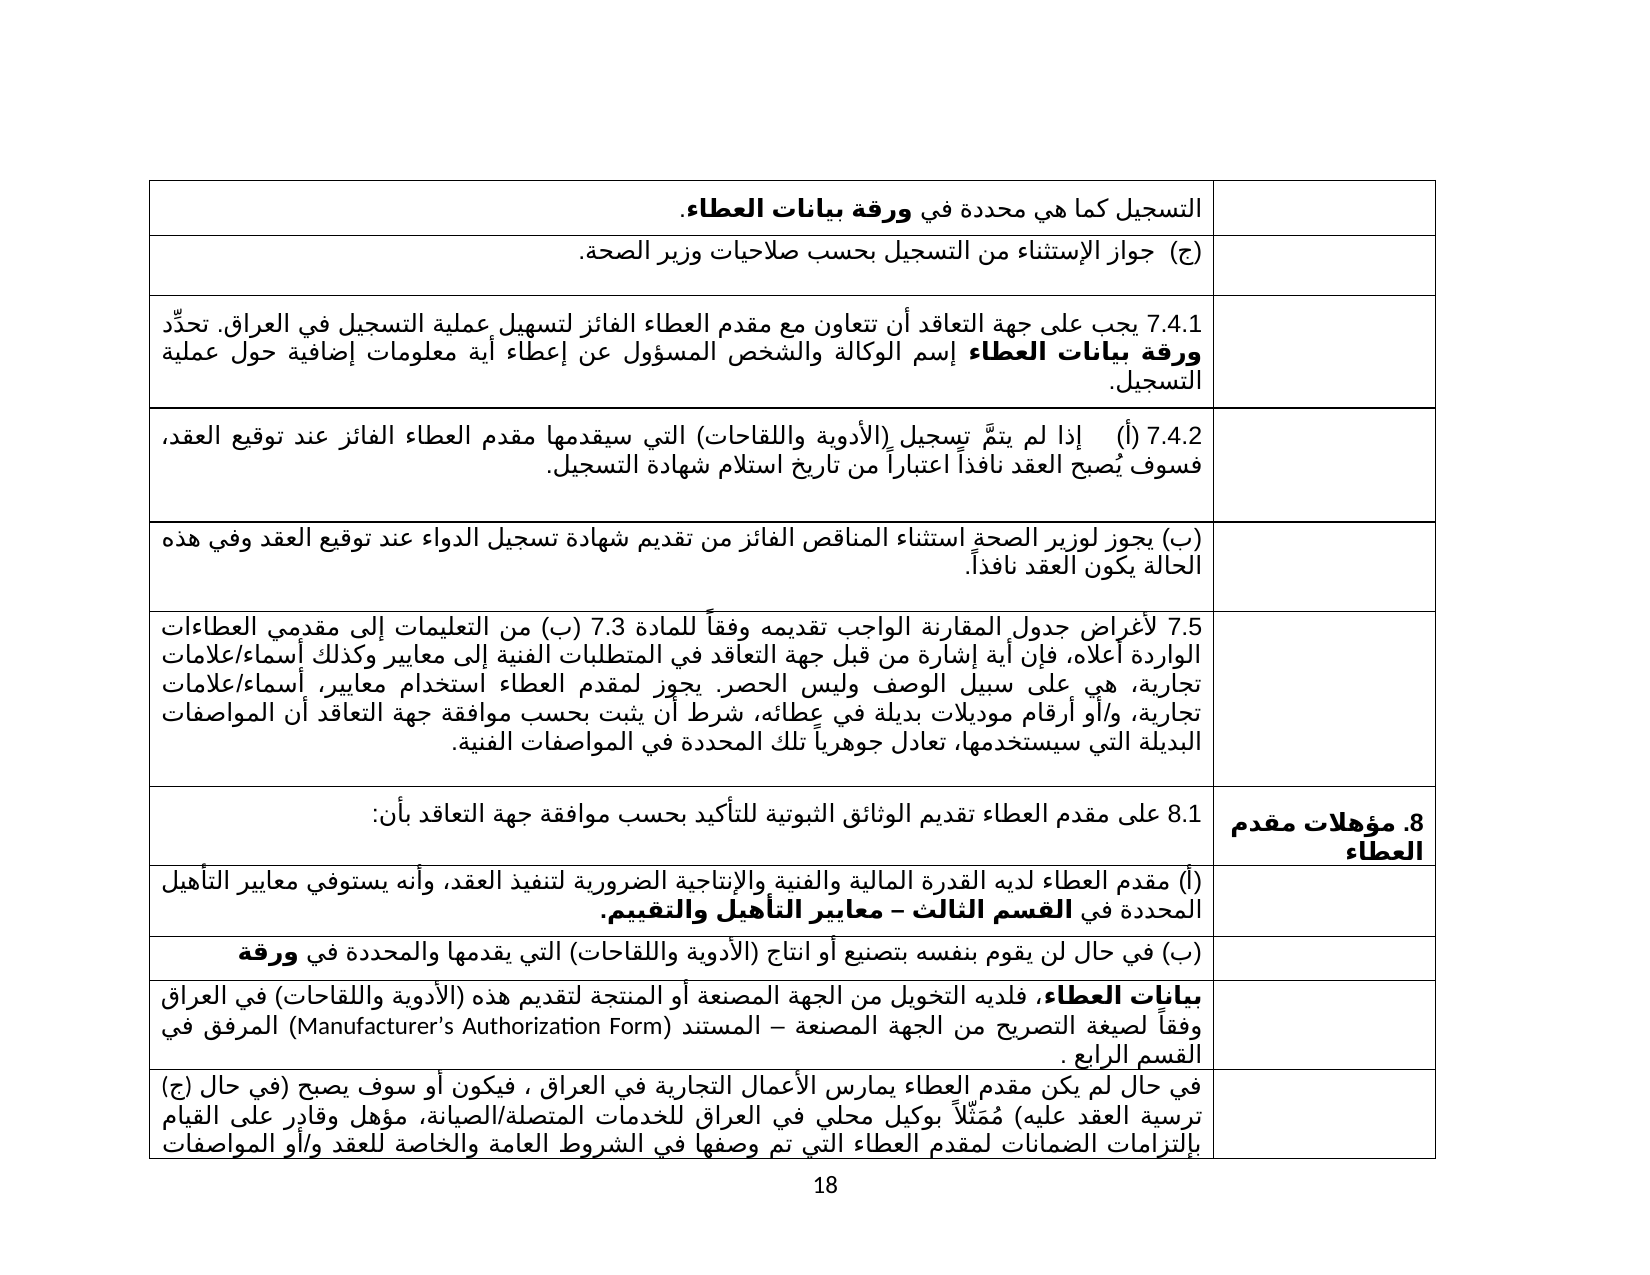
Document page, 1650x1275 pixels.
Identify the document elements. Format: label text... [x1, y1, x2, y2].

table_cell [1214, 236, 1435, 295]
table_cell بيانات العطاء، فلديه التخويل من الجهة المصنعة أو المنتجة لتقديم هذه (الأدوية واللقاحات) في العراق وفقاً لصيغة التصريح من الجهة المصنعة – المستند (Manufacturer’s Authorization Form) المرفق في القسم الرابع . [150, 981, 1213, 1069]
table_cell 7.4.2 (أ) إذا لم يتمَّ تسجيل (الأدوية واللقاحات) التي سيقدمها مقدم العطاء الفائز عند توقيع العقد، فسوف يُصبح العقد نافذاً اعتباراً من تاريخ استلام شهادة التسجيل. [150, 409, 1213, 521]
table_cell (ب) يجوز لوزير الصحة استثناء المناقص الفائز من تقديم شهادة تسجيل الدواء عند توقيع العقد وفي هذه الحالة يكون العقد نافذاً. [150, 523, 1213, 611]
table_cell [1214, 937, 1435, 980]
table_cell [1214, 1070, 1435, 1158]
table_cell [1214, 181, 1435, 235]
table_cell 7.4.1 يجب على جهة التعاقد أن تتعاون مع مقدم العطاء الفائز لتسهيل عملية التسجيل في العراق. تحدِّد ورقة بيانات العطاء إسم الوكالة والشخص المسؤول عن إعطاء أية معلومات إضافية حول عملية التسجيل. [150, 296, 1213, 407]
table_cell (ج) جواز الإستثناء من التسجيل بحسب صلاحيات وزير الصحة. [150, 236, 1213, 295]
table_cell 8. مؤهلات مقدم العطاء [1214, 787, 1435, 865]
table_cell [1214, 409, 1435, 521]
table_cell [150, 1070, 1213, 1158]
table_cell (أ) مقدم العطاء لديه القدرة المالية والفنية والإنتاجية الضرورية لتنفيذ العقد، وأنه يستوفي معايير التأهيل المحددة في القسم الثالث – معايير التأهيل والتقييم. [150, 866, 1213, 936]
table_cell 8.1 على مقدم العطاء تقديم الوثائق الثبوتية للتأكيد بحسب موافقة جهة التعاقد بأن: [150, 787, 1213, 865]
table_cell [1214, 612, 1435, 786]
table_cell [150, 181, 1213, 235]
table_cell [1214, 523, 1435, 611]
table_cell 7.5 لأغراض جدول المقارنة الواجب تقديمه وفقاً للمادة 7.3 (ب) من التعليمات إلى مقدمي العطاءات الواردة أعلاه، فإن أية إشارة من قبل جهة التعاقد في المتطلبات الفنية إلى معايير وكذلك أسماء/علامات تجارية، هي على سبيل الوصف وليس الحصر. يجوز لمقدم العطاء استخدام معايير، أسماء/علامات تجارية، و/أو أرقام موديلات بديلة في عطائه، شرط أن يثبت بحسب موافقة جهة التعاقد أن المواصفات البديلة التي سيستخدمها، تعادل جوهرياً تلك المحددة في المواصفات الفنية. [150, 612, 1213, 786]
table_cell [1214, 981, 1435, 1069]
table_cell [1214, 866, 1435, 936]
table_cell (ب) في حال لن يقوم بنفسه بتصنيع أو انتاج (الأدوية واللقاحات) التي يقدمها والمحددة في ورقة [150, 937, 1213, 980]
table_cell [1214, 296, 1435, 407]
